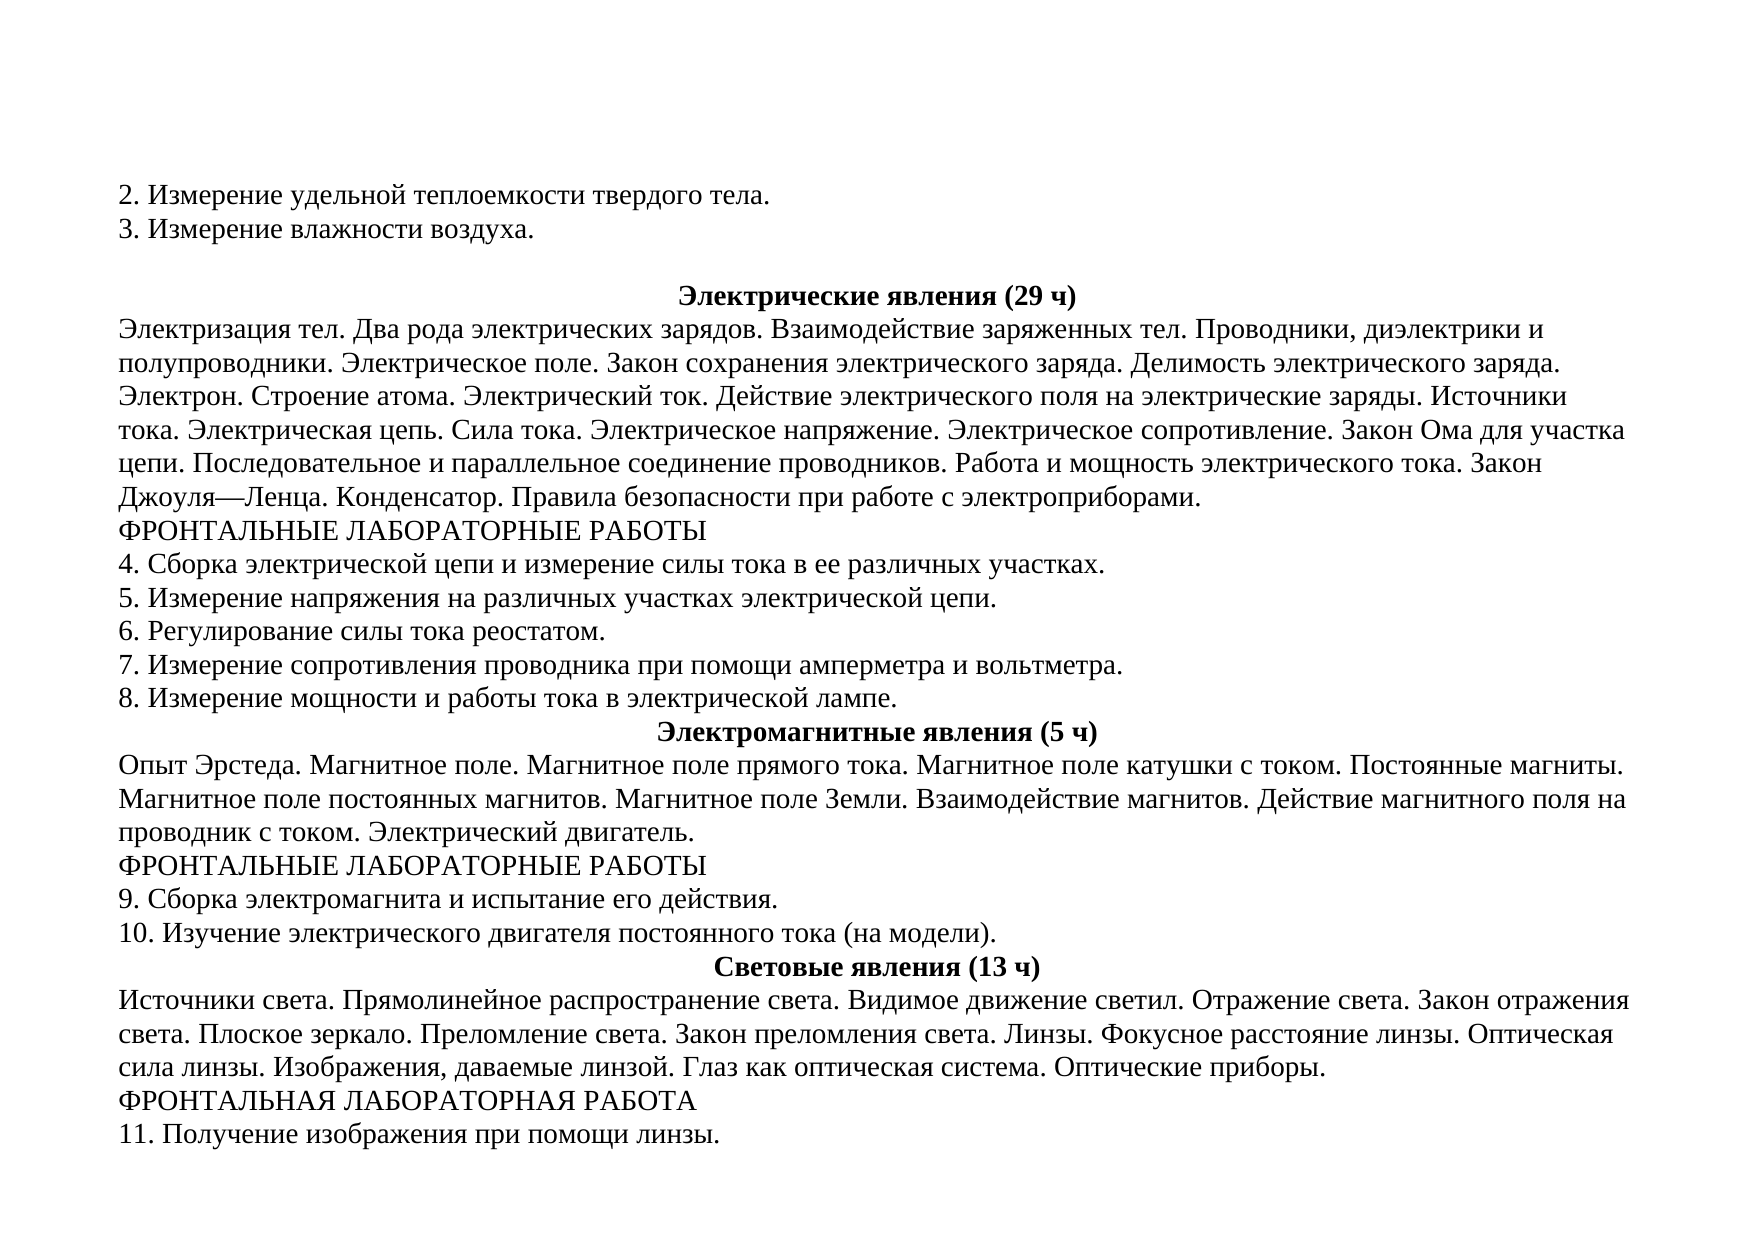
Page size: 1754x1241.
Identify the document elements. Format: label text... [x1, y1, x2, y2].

text 8. Измерение мощности и работы тока в электрической лампе. [118, 680, 1636, 714]
text ФРОНТАЛЬНЫЕ ЛАБОРАТОРНЫЕ РАБОТЫ [118, 848, 1636, 882]
text ФРОНТАЛЬНАЯ ЛАБОРАТОРНАЯ РАБОТА [118, 1083, 1636, 1116]
text Опыт Эрстеда. Магнитное поле. Магнитное поле прямого тока. Магнитное поле катушки с током. Постоянные магниты. Магнитное поле постоянных магнитов. Магнитное поле Земли. Взаимодействие магнитов. Действие магнитного поля на проводник с током. Электрический двигатель. [118, 747, 1636, 848]
text 5. Измерение напряжения на различных участках электрической цепи. [118, 580, 1636, 613]
text 11. Получение изображения при помощи линзы. [118, 1116, 1636, 1150]
text ФРОНТАЛЬНЫЕ ЛАБОРАТОРНЫЕ РАБОТЫ [118, 513, 1636, 546]
text Электромагнитные явления (5 ч) [118, 714, 1636, 747]
text 7. Измерение сопротивления проводника при помощи амперметра и вольтметра. [118, 647, 1636, 680]
text 10. Изучение электрического двигателя постоянного тока (на модели). [118, 915, 1636, 949]
text Световые явления (13 ч) [118, 949, 1636, 982]
text 4. Сборка электрической цепи и измерение силы тока в ее различных участках. [118, 546, 1636, 580]
text 3. Измерение влажности воздуха. [118, 211, 1636, 244]
text Электрические явления (29 ч) [118, 278, 1636, 311]
text Источники света. Прямолинейное распространение света. Видимое движение светил. Отражение света. Закон отражения света. Плоское зеркало. Преломление света. Закон преломления света. Линзы. Фокусное расстояние линзы. Оптическая сила линзы. Изображения, даваемые линзой. Глаз как оптическая система. Оптические приборы. [118, 982, 1636, 1083]
text 9. Сборка электромагнита и испытание его действия. [118, 882, 1636, 915]
text тока. Электрическая цепь. Сила тока. Электрическое напряжение. Электрическое сопротивление. Закон Ома для участка цепи. Последовательное и параллельное соединение проводников. Работа и мощность электрического тока. Закон Джоуля—Ленца. Конденсатор. Правила безопасности при работе с электроприборами. [118, 412, 1636, 513]
text 6. Регулирование силы тока реостатом. [118, 613, 1636, 647]
text 2. Измерение удельной теплоемкости твердого тела. [118, 177, 1636, 211]
text Электризация тел. Два рода электрических зарядов. Взаимодействие заряженных тел. Проводники, диэлектрики и полупроводники. Электрическое поле. Закон сохранения электрического заряда. Делимость электрического заряда. Электрон. Строение атома. Электрический ток. Действие электрического поля на электрические заряды. Источники [118, 311, 1636, 412]
